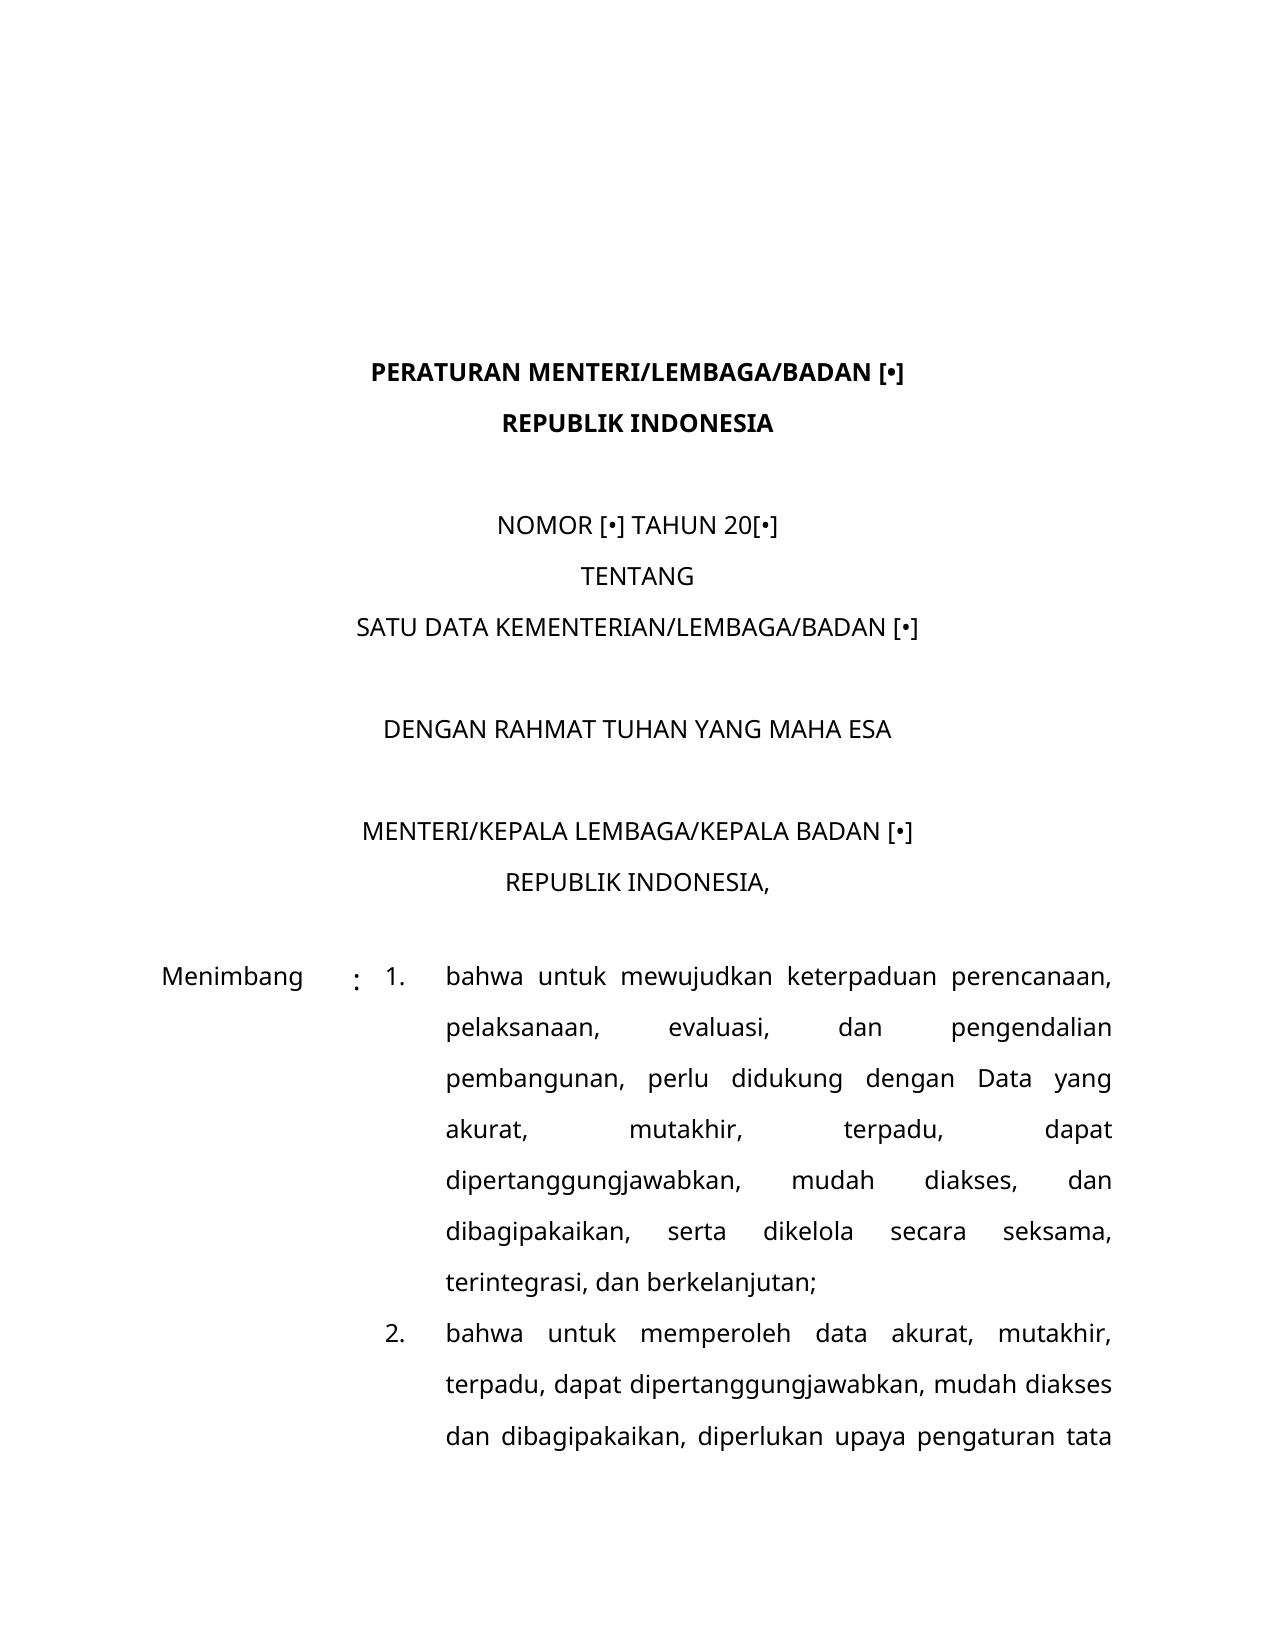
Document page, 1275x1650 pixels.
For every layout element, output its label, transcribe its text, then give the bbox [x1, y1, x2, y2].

text REPUBLIK INDONESIA, [150, 864, 1125, 899]
text TENTANG [150, 558, 1125, 592]
text REPUBLIK INDONESIA [150, 405, 1125, 439]
text SATU DATA KEMENTERIAN/LEMBAGA/BADAN [•] [150, 609, 1125, 643]
text MENTERI/KEPALA LEMBAGA/KEPALA BADAN [•] [150, 813, 1125, 848]
text DENGAN RAHMAT TUHAN YANG MAHA ESA [150, 711, 1125, 746]
table_header Menimbang [150, 959, 341, 1452]
table_header : [341, 959, 373, 1452]
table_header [373, 959, 1124, 1452]
text NOMOR [•] TAHUN 20[•] [150, 507, 1125, 541]
text PERATURAN MENTERI/LEMBAGA/BADAN [•] [150, 354, 1125, 388]
